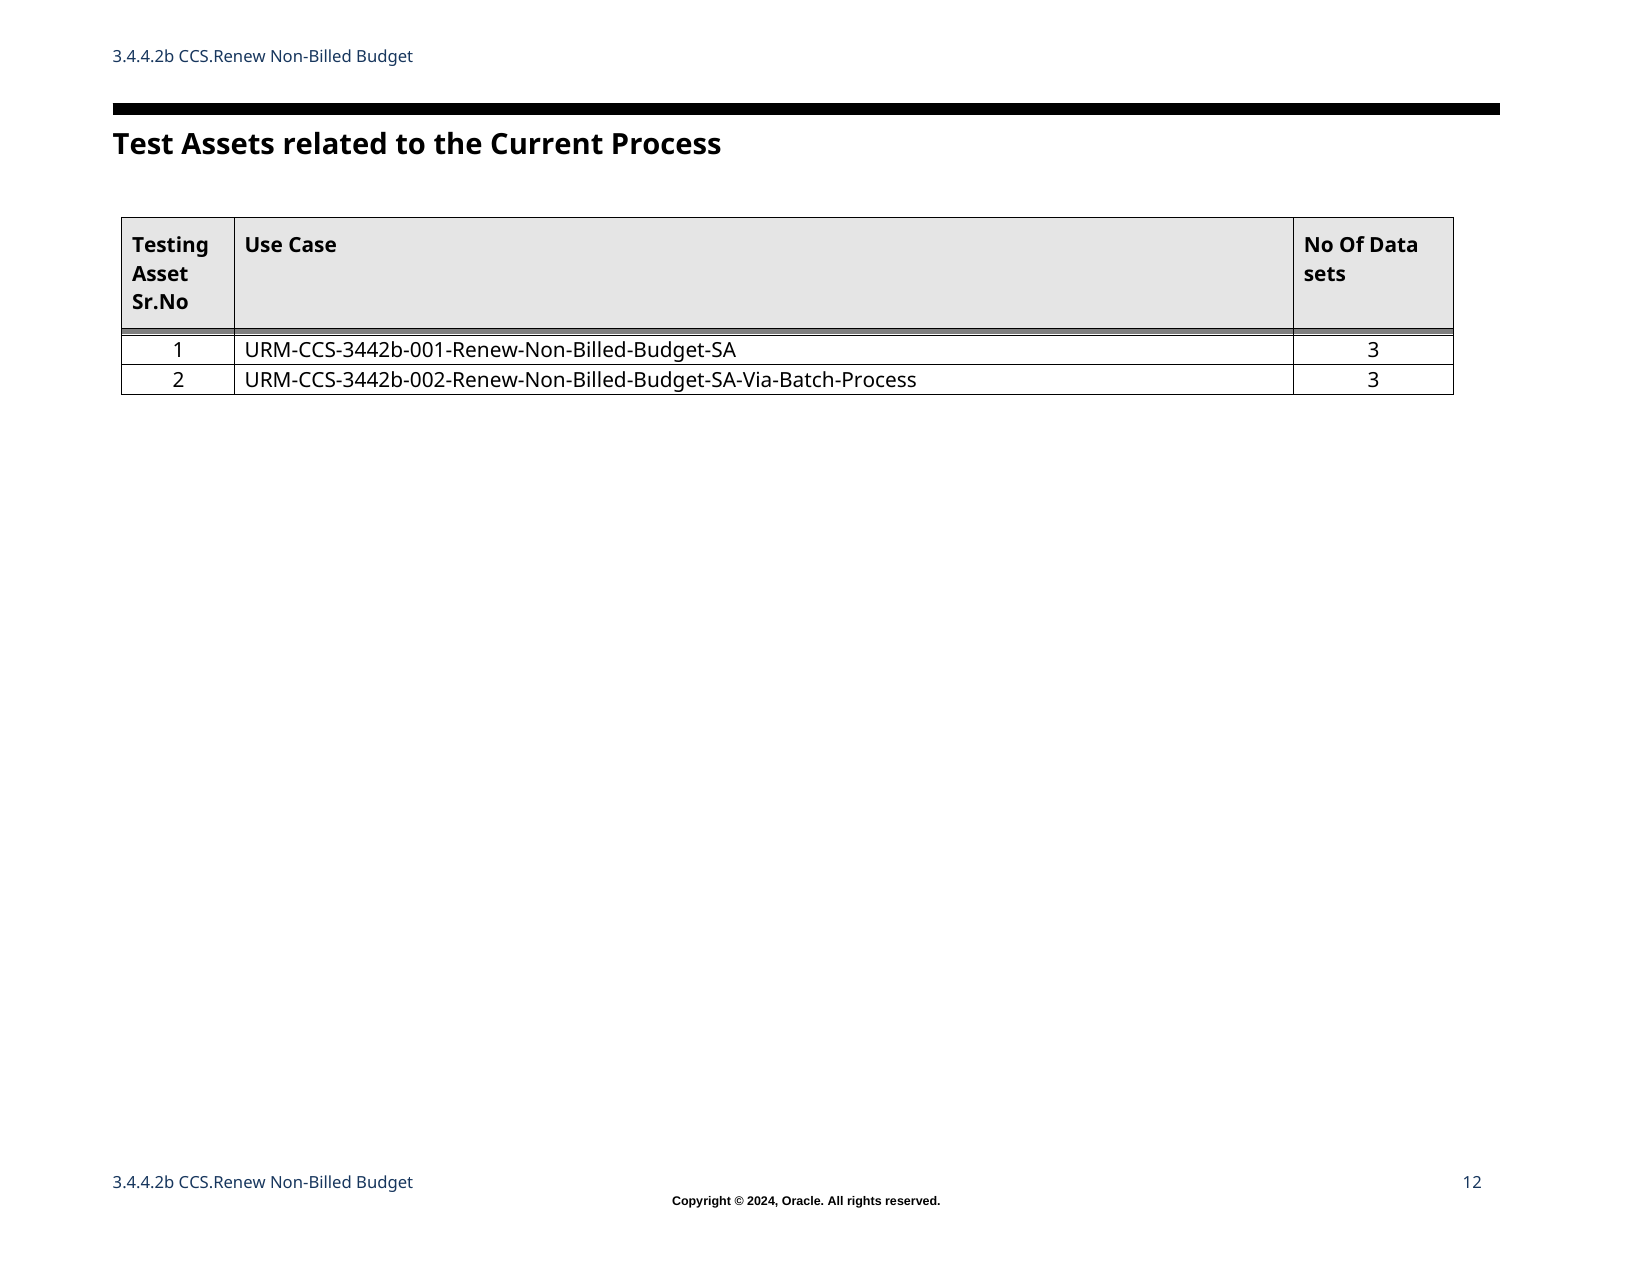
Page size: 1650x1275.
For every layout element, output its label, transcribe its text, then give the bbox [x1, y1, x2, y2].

subtitle Test Assets related to the Current Process [112, 104, 1500, 163]
table_cell [235, 329, 1293, 334]
table_cell 3 [1294, 336, 1453, 364]
table_cell 2 [122, 365, 234, 393]
table_header Use Case [235, 218, 1293, 328]
table_cell 3 [1294, 365, 1453, 393]
table_cell [122, 329, 234, 334]
table_cell 1 [122, 336, 234, 364]
table_cell [1294, 329, 1453, 334]
table_header No Of Data sets [1294, 218, 1453, 328]
table_cell URM-CCS-3442b-001-Renew-Non-Billed-Budget-SA [235, 336, 1293, 364]
table_header Testing Asset Sr.No [122, 218, 234, 328]
table_cell URM-CCS-3442b-002-Renew-Non-Billed-Budget-SA-Via-Batch-Process [235, 365, 1293, 393]
